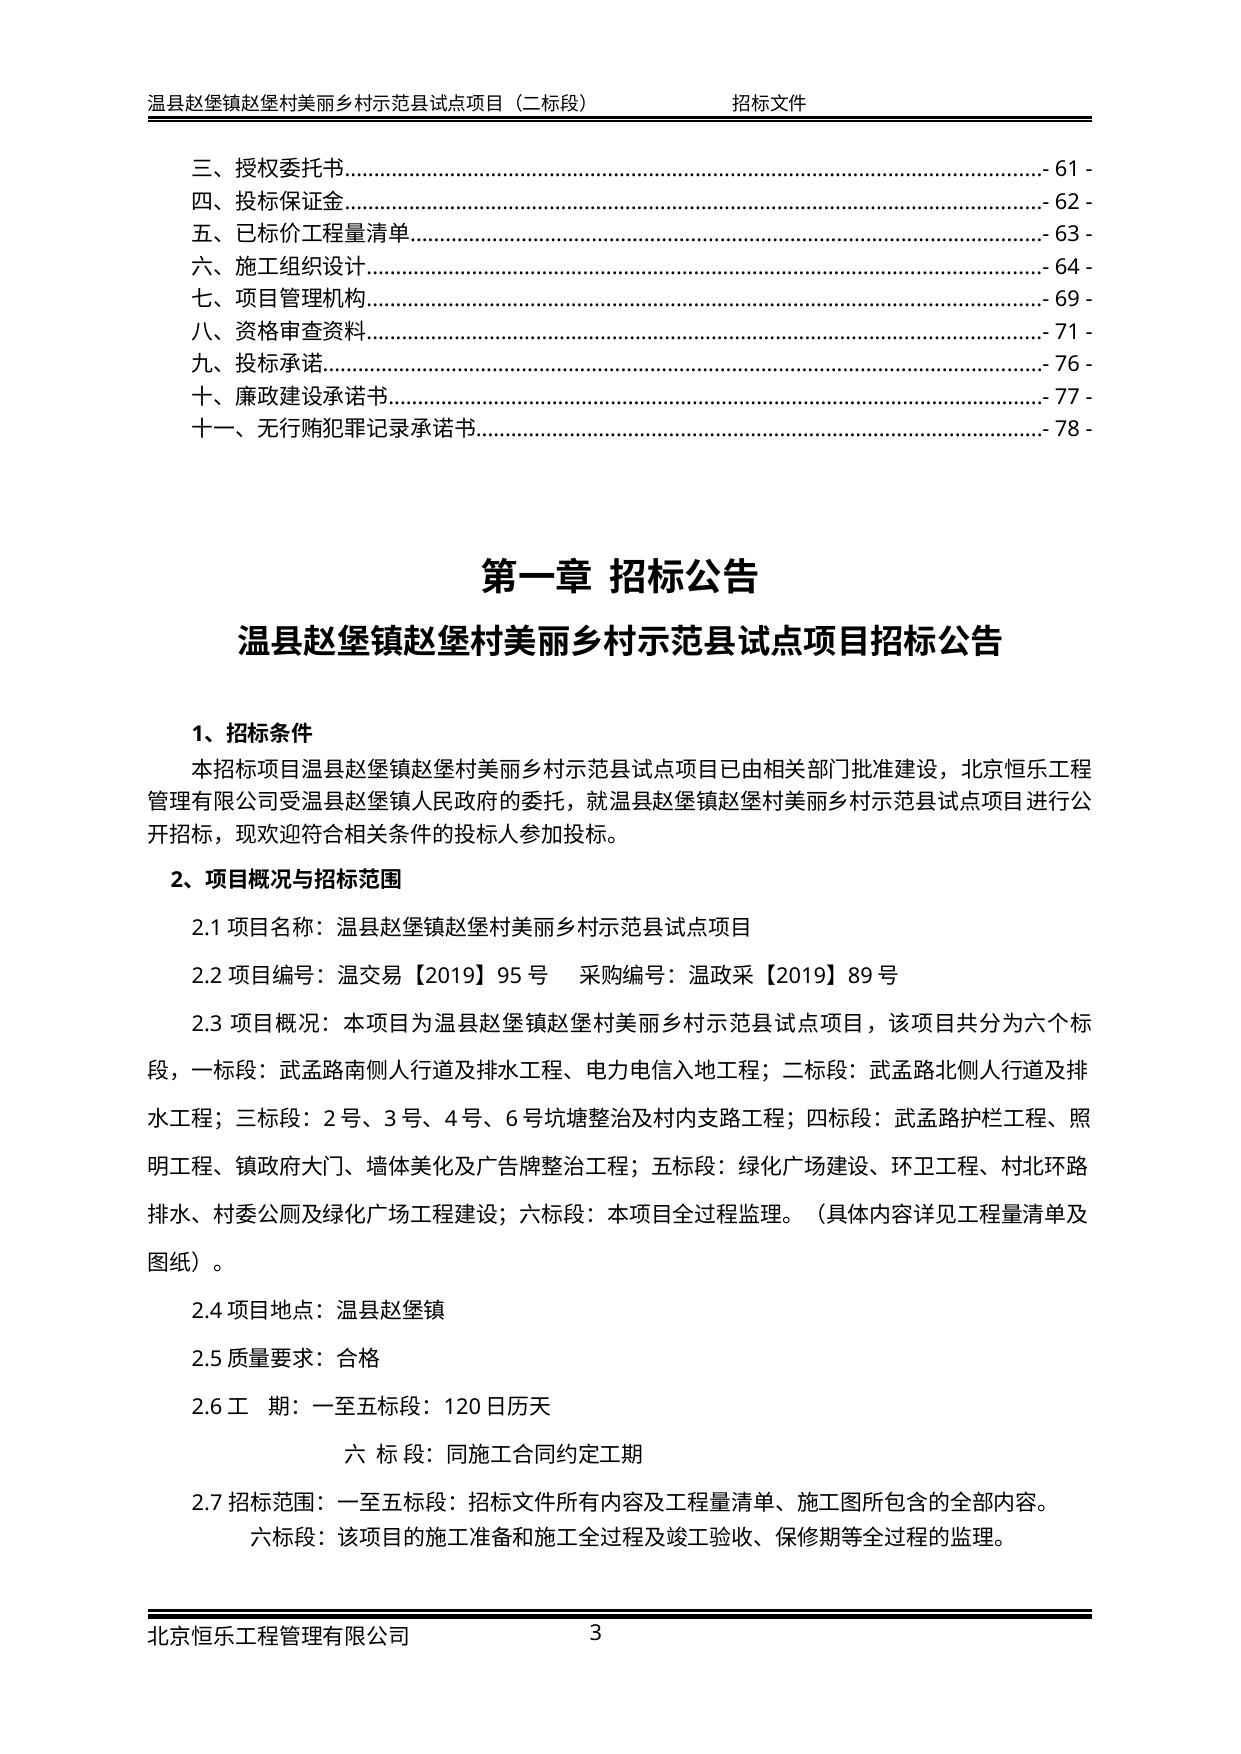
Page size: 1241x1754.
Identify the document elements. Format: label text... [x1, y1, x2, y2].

text 2.1项目名称：温县赵堡镇赵堡村美丽乡村示范县试点项目 [148, 897, 1092, 945]
text 十一、无行贿犯罪记录承诺书 - 78 - [191, 411, 1092, 443]
text 五、已标价工程量清单 - 63 - [191, 216, 1092, 248]
text 六、施工组织设计 - 64 - [191, 248, 1092, 281]
text 八、资格审查资料 - 71 - [191, 313, 1092, 346]
text 2.3 项目概况：本项目为温县赵堡镇赵堡村美丽乡村示范县试点项目，该项目共分为六个标段，一标段：武孟路南侧人行道及排水工程、电力电信入地工程；二标段：武孟路北侧人行道及排水工程；三标段：2号、3号、4号、6号坑塘整治及村内支路工程；四标段：武孟路护栏工程、照明工程、镇政府大门、墙体美化及广告牌整治工程；五标段：绿化广场建设、环卫工程、村北环路排水、村委公厕及绿化广场工程建设；六标段：本项目全过程监理。（具体内容详见工程量清单及图纸）。 [148, 993, 1092, 1280]
text 三、授权委托书 - 61 - [191, 151, 1092, 183]
text 六 标 段：同施工合同约定工期 [148, 1424, 1092, 1472]
text 2、项目概况与招标范围 [148, 849, 1092, 897]
text 七、项目管理机构 - 69 - [191, 281, 1092, 313]
text 四、投标保证金 - 62 - [191, 183, 1092, 216]
text 温县赵堡镇赵堡村美丽乡村示范县试点项目招标公告 [148, 606, 1092, 671]
text 十、廉政建设承诺书 - 77 - [191, 378, 1092, 411]
text 六标段：该项目的施工准备和施工全过程及竣工验收、保修期等全过程的监理。 [148, 1520, 1092, 1552]
text 2.5质量要求：合格 [148, 1328, 1092, 1376]
text 2.4项目地点：温县赵堡镇 [148, 1280, 1092, 1328]
text 1、招标条件 [148, 703, 1092, 751]
text 九、投标承诺 - 76 - [191, 346, 1092, 378]
text 2.2 项目编号：温交易【2019】95 号 采购编号：温政采【2019】89号 [148, 945, 1092, 993]
text 第一章 招标公告 [148, 541, 1092, 606]
text 本招标项目温县赵堡镇赵堡村美丽乡村示范县试点项目已由相关部门批准建设，北京恒乐工程管理有限公司受温县赵堡镇人民政府的委托，就温县赵堡镇赵堡村美丽乡村示范县试点项目进行公开招标，现欢迎符合相关条件的投标人参加投标。 [148, 751, 1092, 849]
text 2.7 招标范围：一至五标段：招标文件所有内容及工程量清单、施工图所包含的全部内容。 [148, 1472, 1092, 1520]
text 2.6工 期：一至五标段：120日历天 [148, 1376, 1092, 1424]
